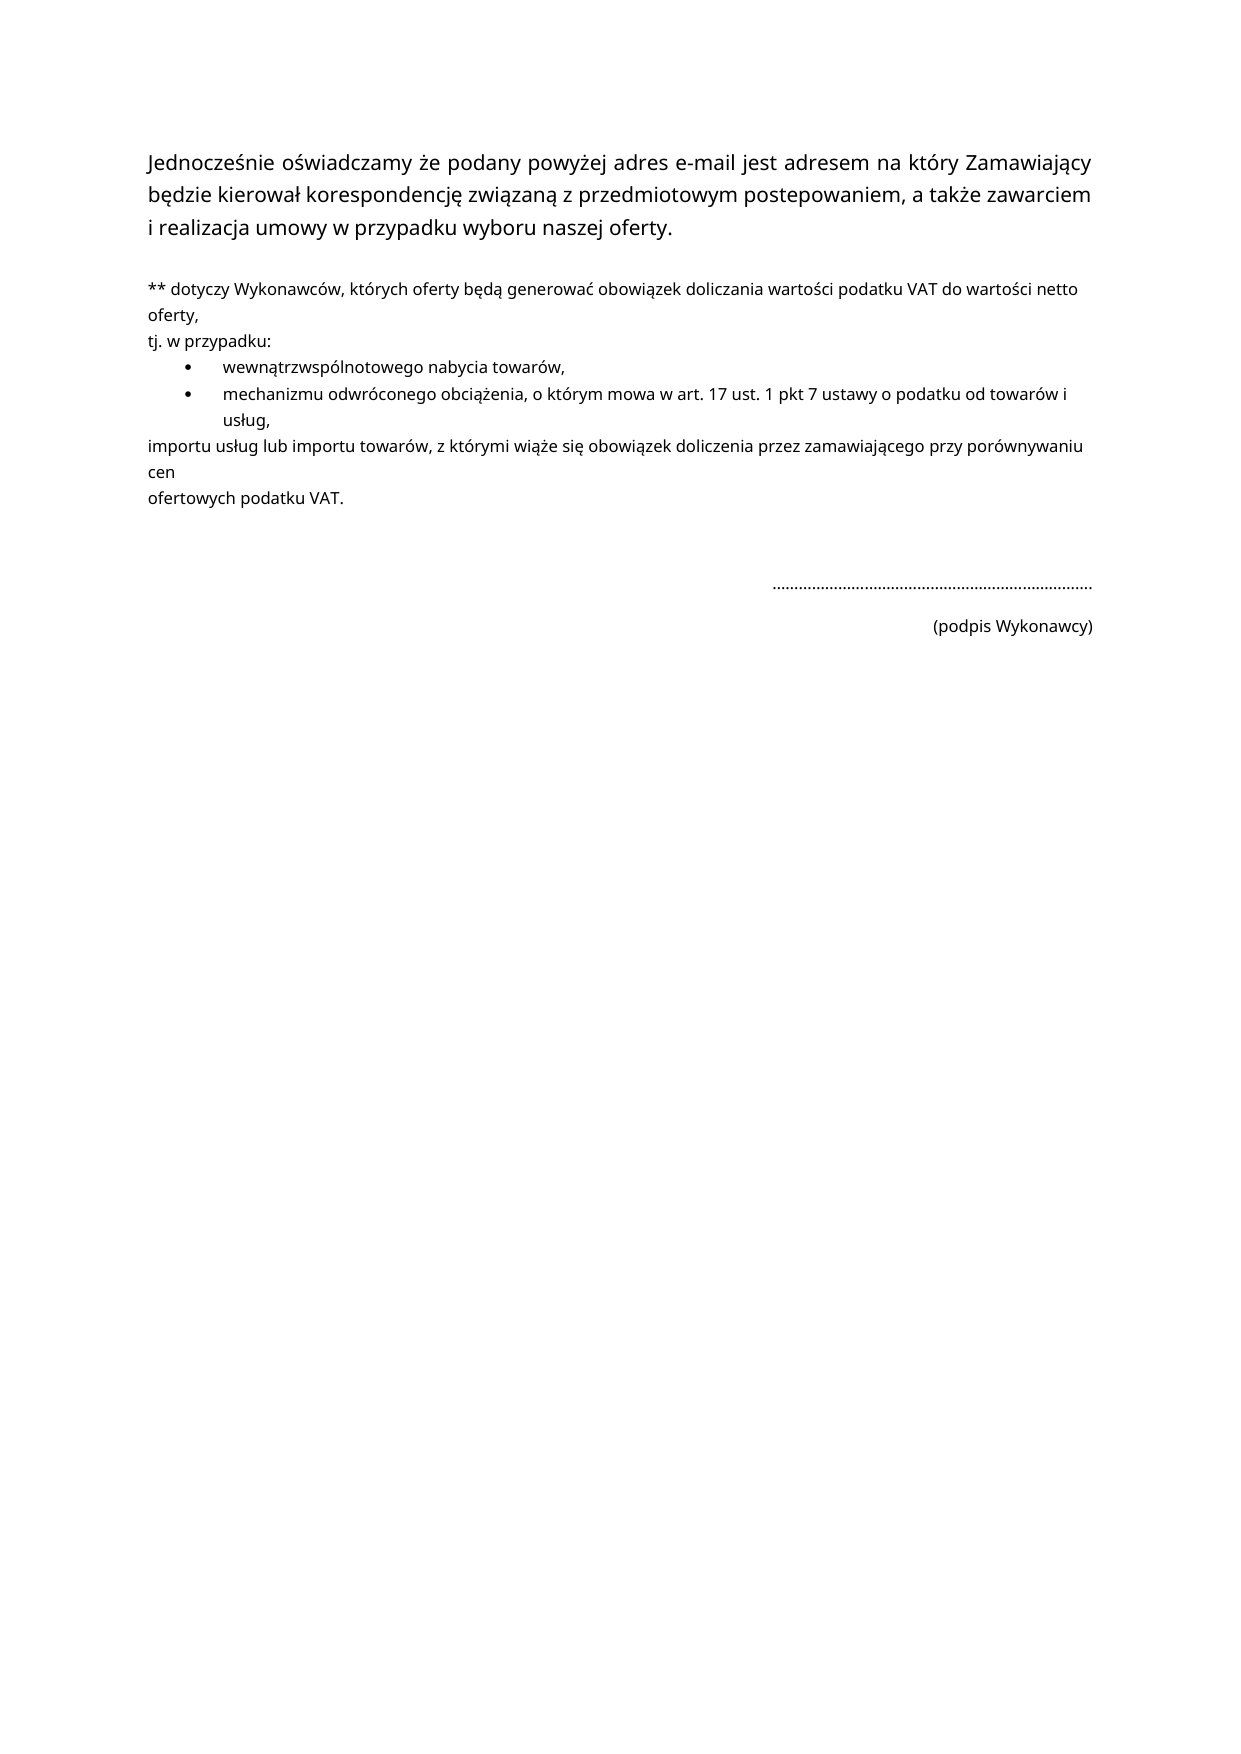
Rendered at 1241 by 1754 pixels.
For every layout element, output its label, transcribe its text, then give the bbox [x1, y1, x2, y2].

list mechanizmu odwróconego obciążenia, o którym mowa w art. 17 ust. 1 pkt 7 ustawy o podatku od towarów i usług, [185, 382, 1093, 431]
text importu usług lub importu towarów, z którymi wiąże się obowiązek doliczenia przez zamawiającego przy porównywaniu cen [148, 434, 1093, 483]
text (podpis Wykonawcy) [148, 614, 1093, 637]
text tj. w przypadku: [148, 330, 1093, 353]
text ………………………………………………………………. [148, 572, 1093, 594]
text ** dotyczy Wykonawców, których oferty będą generować obowiązek doliczania wartości podatku VAT do wartości netto oferty, [148, 278, 1093, 327]
list wewnątrzwspólnotowego nabycia towarów, [185, 356, 1093, 379]
text Jednocześnie oświadczamy że podany powyżej adres e-mail jest adresem na który Zamawiający będzie kierował korespondencję związaną z przedmiotowym postepowaniem, a także zawarciem i realizacja umowy w przypadku wyboru naszej oferty. [148, 148, 1093, 241]
text ofertowych podatku VAT. [148, 486, 1093, 509]
